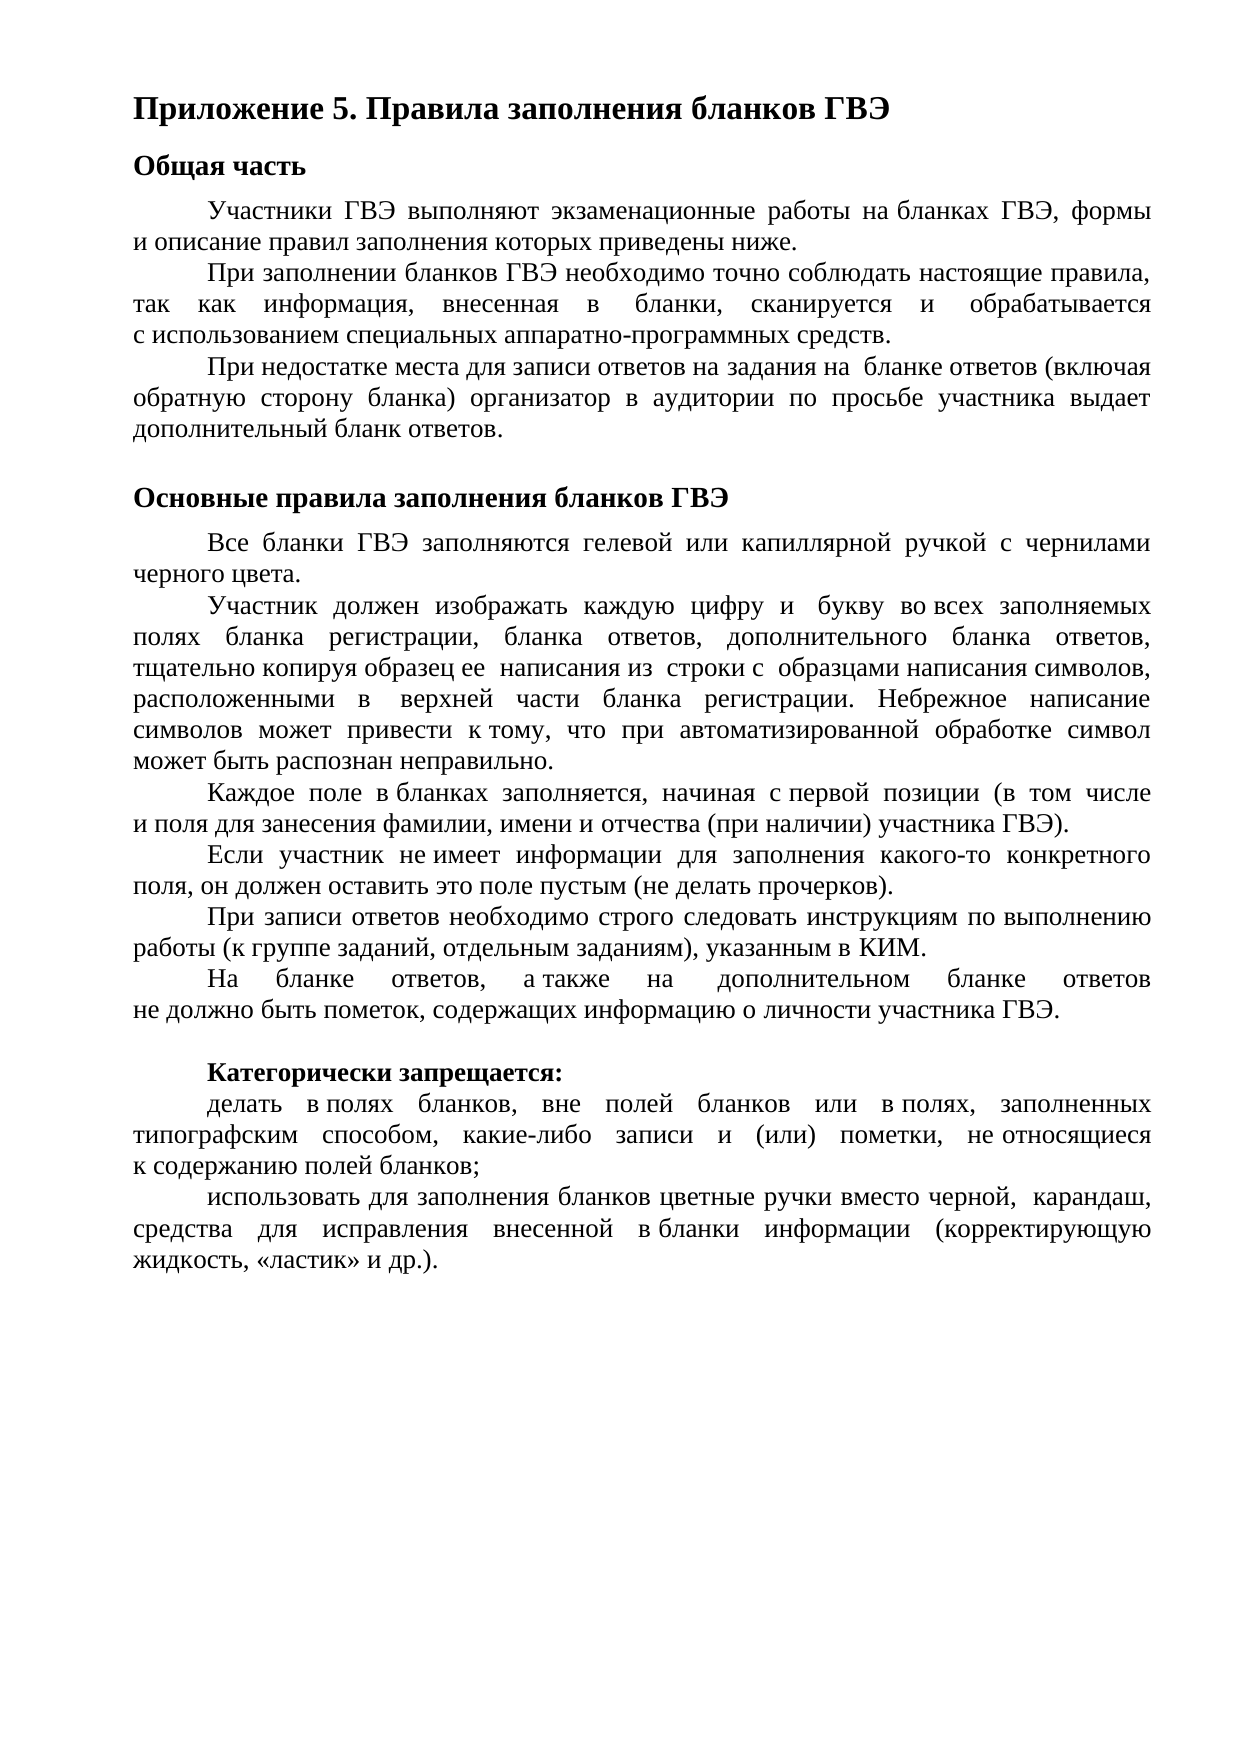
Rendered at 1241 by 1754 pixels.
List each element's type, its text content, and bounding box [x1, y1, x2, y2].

text Приложение 5. Правила заполнения бланков ГВЭ [133, 89, 1152, 127]
text Если участник не имеет информации для заполнения какого-то конкретного поля, он должен оставить это поле пустым (не делать прочерков). [133, 838, 1152, 900]
text При заполнении бланков ГВЭ необходимо точно соблюдать настоящие правила, так как информация, внесенная в бланки, сканируется и обрабатывается с использованием специальных аппаратно-программных средств. [133, 256, 1152, 349]
text Участники ГВЭ выполняют экзаменационные работы на бланках ГВЭ, формы и описание правил заполнения которых приведены ниже. [133, 194, 1152, 256]
text При записи ответов необходимо строго следовать инструкциям по выполнению работы (к группе заданий, отдельным заданиям), указанным в КИМ. [133, 900, 1152, 962]
text При недостатке места для записи ответов на задания на бланке ответов (включая обратную сторону бланка) организатор в аудитории по просьбе участника выдает дополнительный бланк ответов. [133, 349, 1152, 443]
text Категорически запрещается: [133, 1056, 1152, 1087]
text Основные правила заполнения бланков ГВЭ [133, 480, 1152, 514]
text Все бланки ГВЭ заполняются гелевой или капиллярной ручкой с чернилами черного цвета. [133, 526, 1152, 589]
text Общая часть [133, 148, 1152, 181]
text делать в полях бланков, вне полей бланков или в полях, заполненных типографским способом, какие-либо записи и (или) пометки, не относящиеся к содержанию полей бланков; [133, 1087, 1152, 1181]
text На бланке ответов, а также на дополнительном бланке ответов не должно быть пометок, содержащих информацию о личности участника ГВЭ. [133, 962, 1152, 1025]
text использовать для заполнения бланков цветные ручки вместо черной, карандаш, средства для исправления внесенной в бланки информации (корректирующую жидкость, «ластик» и др.). [133, 1181, 1152, 1274]
text Каждое поле в бланках заполняется, начиная с первой позиции (в том числе и поля для занесения фамилии, имени и отчества (при наличии) участника ГВЭ). [133, 776, 1152, 838]
text Участник должен изображать каждую цифру и букву во всех заполняемых полях бланка регистрации, бланка ответов, дополнительного бланка ответов, тщательно копируя образец ее написания из строки с образцами написания символов, расположенными в верхней части бланка регистрации. Небрежное написание символов может привести к тому, что при автоматизированной обработке символ может быть распознан неправильно. [133, 589, 1152, 776]
